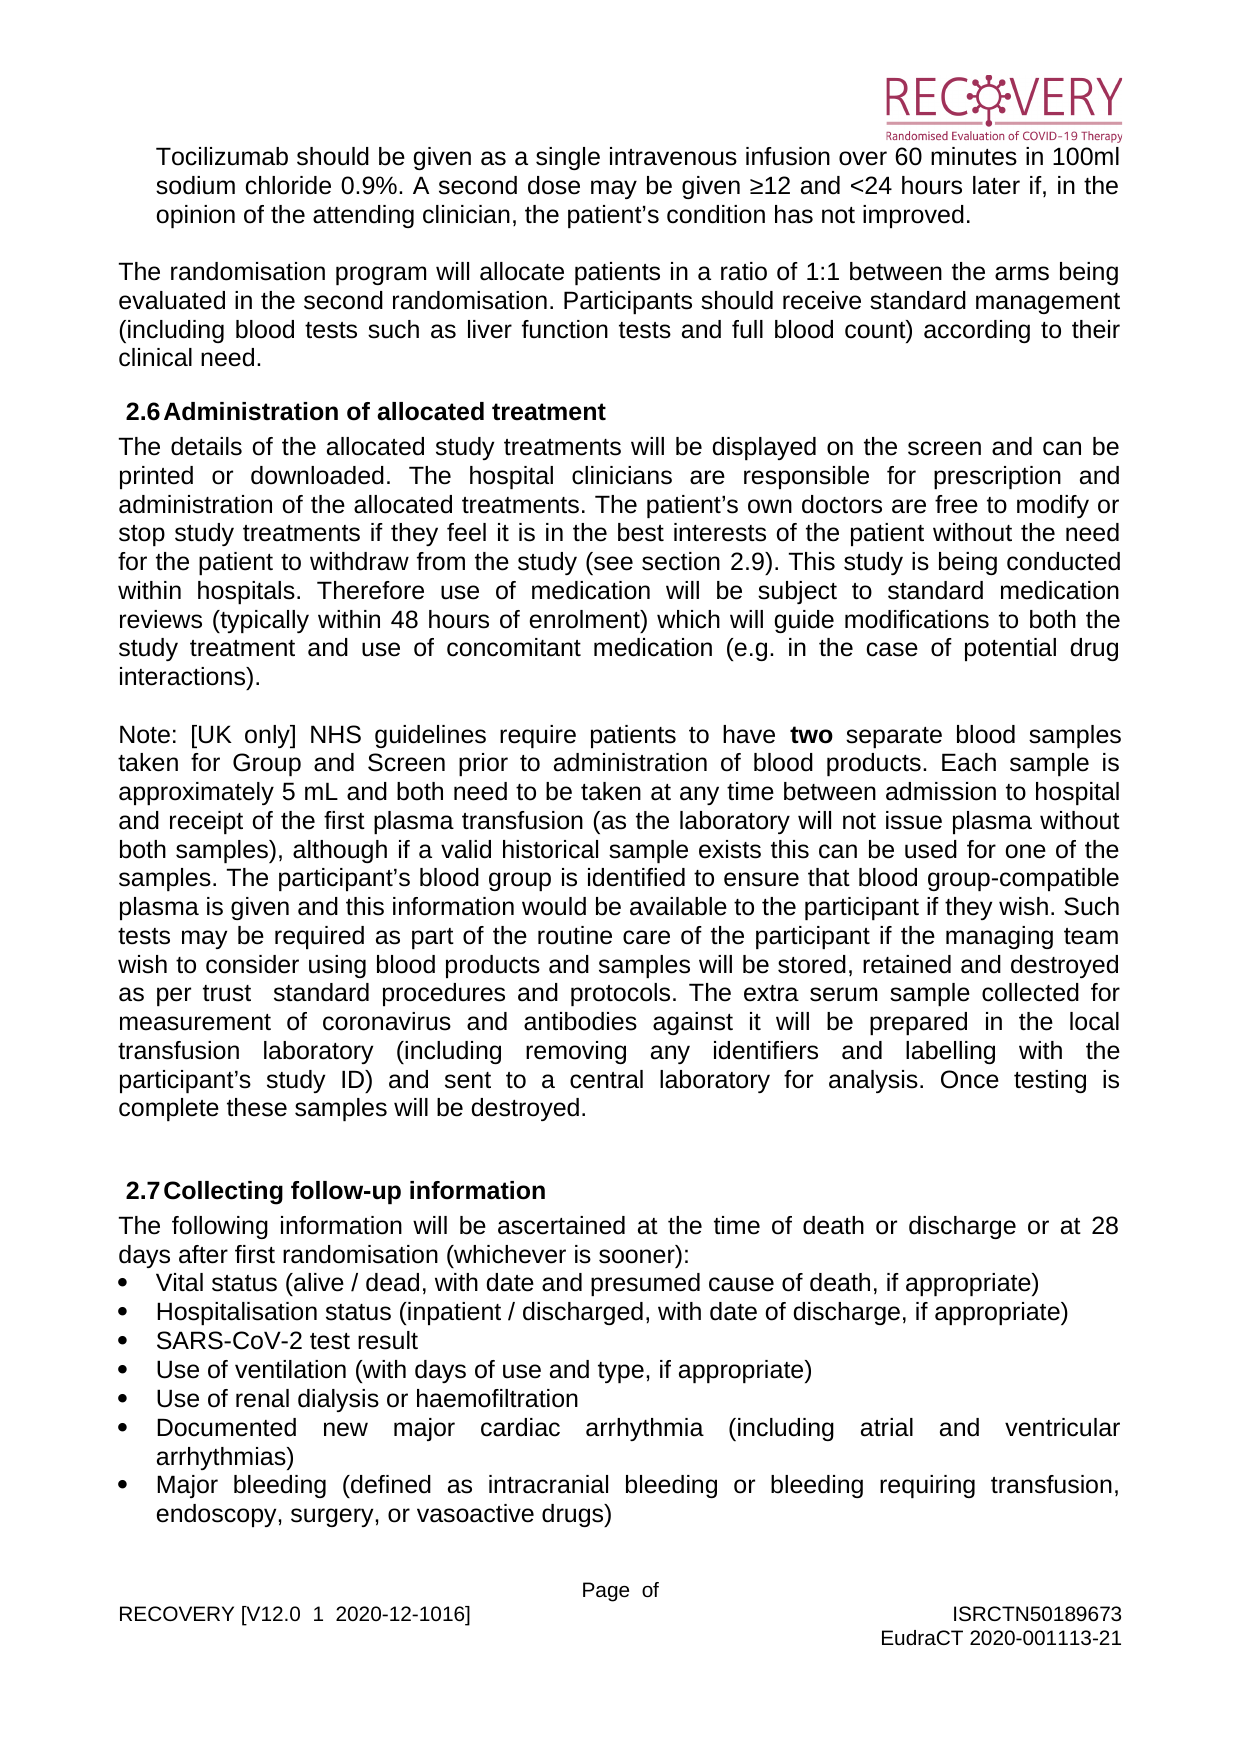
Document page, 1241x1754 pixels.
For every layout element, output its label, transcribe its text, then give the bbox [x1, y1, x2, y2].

subtitle Collecting follow-up information [126, 1176, 1122, 1205]
text The randomisation program will allocate patients in a ratio of 1:1 between the arms being evaluated in the second randomisation. Participants should receive standard management (including blood tests such as liver function tests and full blood count) according to their clinical need. [118, 257, 1122, 372]
list Vital status (alive / dead, with date and presumed cause of death, if appropriate) [118, 1268, 1122, 1297]
list Use of renal dialysis or haemofiltration [118, 1384, 1122, 1413]
list SARS-CoV-2 test result [118, 1326, 1122, 1355]
list Hospitalisation status (inpatient / discharged, with date of discharge, if appropriate) [118, 1297, 1122, 1326]
text Note: [UK only] NHS guidelines require patients to have two separate blood samples taken for Group and Screen prior to administration of blood products. Each sample is approximately 5 mL and both need to be taken at any time between admission to hospital and receipt of the first plasma transfusion (as the laboratory will not issue plasma without both samples), although if a valid historical sample exists this can be used for one of the samples. The participant’s blood group is identified to ensure that blood group-compatible plasma is given and this information would be available to the participant if they wish. Such tests may be required as part of the routine care of the participant if the managing team wish to consider using blood products and samples will be stored, retained and destroyed as per trust standard procedures and protocols. The extra serum sample collected for measurement of coronavirus and antibodies against it will be prepared in the local transfusion laboratory (including removing any identifiers and labelling with the participant’s study ID) and sent to a central laboratory for analysis. Once testing is complete these samples will be destroyed. [118, 720, 1122, 1122]
picture [886, 75, 1123, 143]
list Use of ventilation (with days of use and type, if appropriate) [118, 1355, 1122, 1384]
subtitle Administration of allocated treatment [126, 397, 1122, 426]
list Major bleeding (defined as intracranial bleeding or bleeding requiring transfusion, endoscopy, surgery, or vasoactive drugs) [118, 1470, 1122, 1528]
text Tocilizumab should be given as a single intravenous infusion over 60 minutes in 100ml sodium chloride 0.9%. A second dose may be given ≥12 and <24 hours later if, in the opinion of the attending clinician, the patient’s condition has not improved. [156, 142, 1122, 228]
text The details of the allocated study treatments will be displayed on the screen and can be printed or downloaded. The hospital clinicians are responsible for prescription and administration of the allocated treatments. The patient’s own doctors are free to modify or stop study treatments if they feel it is in the best interests of the patient without the need for the patient to withdraw from the study (see section 2.9). This study is being conducted within hospitals. Therefore use of medication will be subject to standard medication reviews (typically within 48 hours of enrolment) which will guide modifications to both the study treatment and use of concomitant medication (e.g. in the case of potential drug interactions). [118, 432, 1122, 691]
list Documented new major cardiac arrhythmia (including atrial and ventricular arrhythmias) [118, 1413, 1122, 1470]
text The following information will be ascertained at the time of death or discharge or at 28 days after first randomisation (whichever is sooner): [118, 1211, 1122, 1268]
